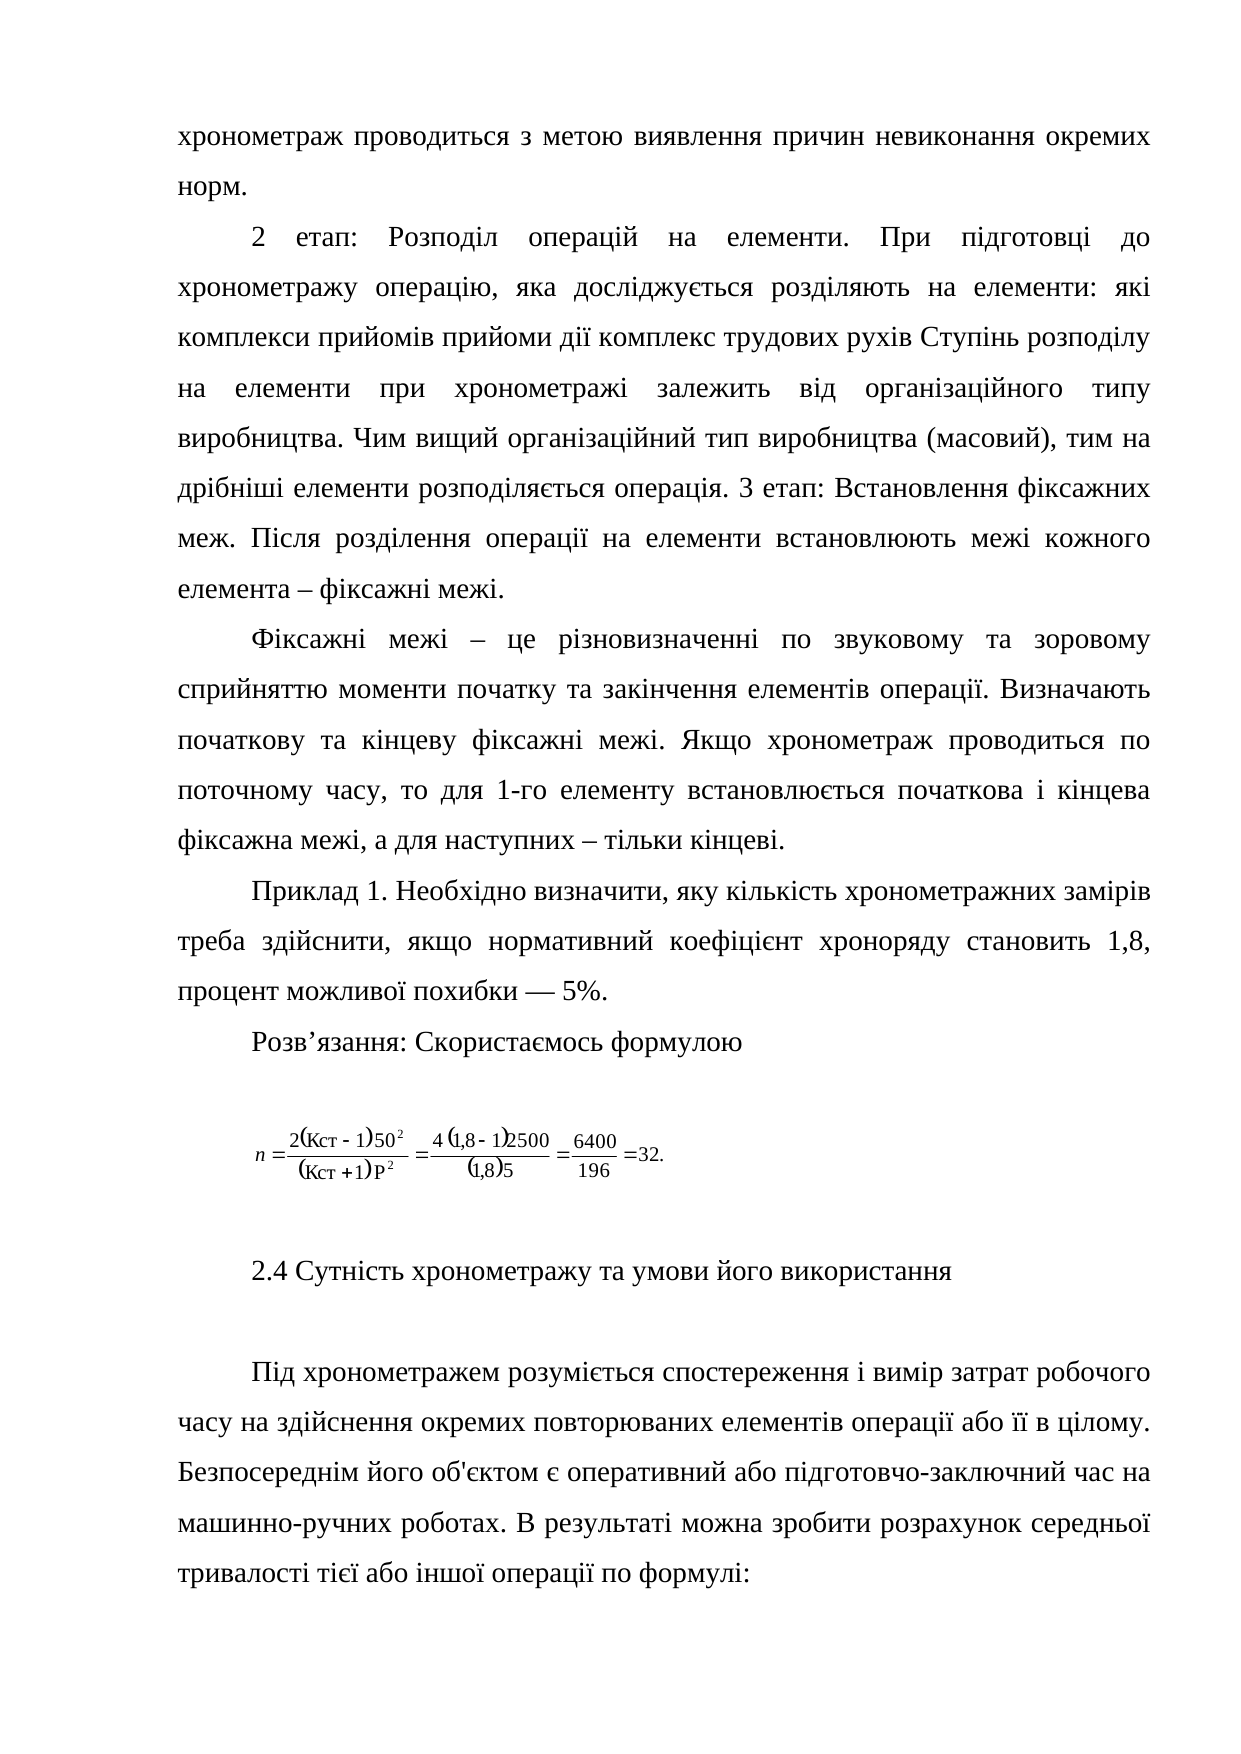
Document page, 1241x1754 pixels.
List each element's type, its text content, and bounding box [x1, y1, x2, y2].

text Під хронометражем розуміється спостереження і вимір затрат робочого часу на здійснення окремих повторюваних елементів операції або її в цілому. Безпосереднім його об'єктом є оперативний або підготовчо-заключний час на машинно-ручних роботах. В результаті можна зробити розрахунок середньої тривалості тієї або іншої операції по формулі: [177, 1354, 1152, 1589]
text Фіксажні межі – це різновизначенні по звуковому та зоровому сприйняттю моменти початку та закінчення елементів операції. Визначають початкову та кінцеву фіксажні межі. Якщо хронометраж проводиться по поточному часу, то для 1-го елементу встановлюється початкова і кінцева фіксажна межі, а для наступних – тільки кінцеві. [177, 621, 1152, 856]
text Приклад 1. Необхідно визначити, яку кількість хронометражних замірів треба здійснити, якщо нормативний коефіцієнт хроноряду становить 1,8, процент можливої похибки — 5%. [177, 873, 1152, 1007]
text 2 етап: Розподіл операцій на елементи. При підготовці до хронометражу операцію, яка досліджується розділяють на елементи: які комплекси прийомів прийоми дії комплекс трудових рухів Ступінь розподілу на елементи при хронометражі залежить від організаційного типу виробництва. Чим вищий організаційний тип виробництва (масовий), тим на дрібніші елементи розподіляється операція. 3 етап: Встановлення фіксажних меж. Після розділення операції на елементи встановлюють межі кожного елемента – фіксажні межі. [177, 219, 1152, 604]
text 2.4 Сутність хронометражу та умови його використання [177, 1253, 1152, 1287]
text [177, 118, 1152, 202]
text Розв’язання: Скористаємось формулою [177, 1024, 1152, 1057]
